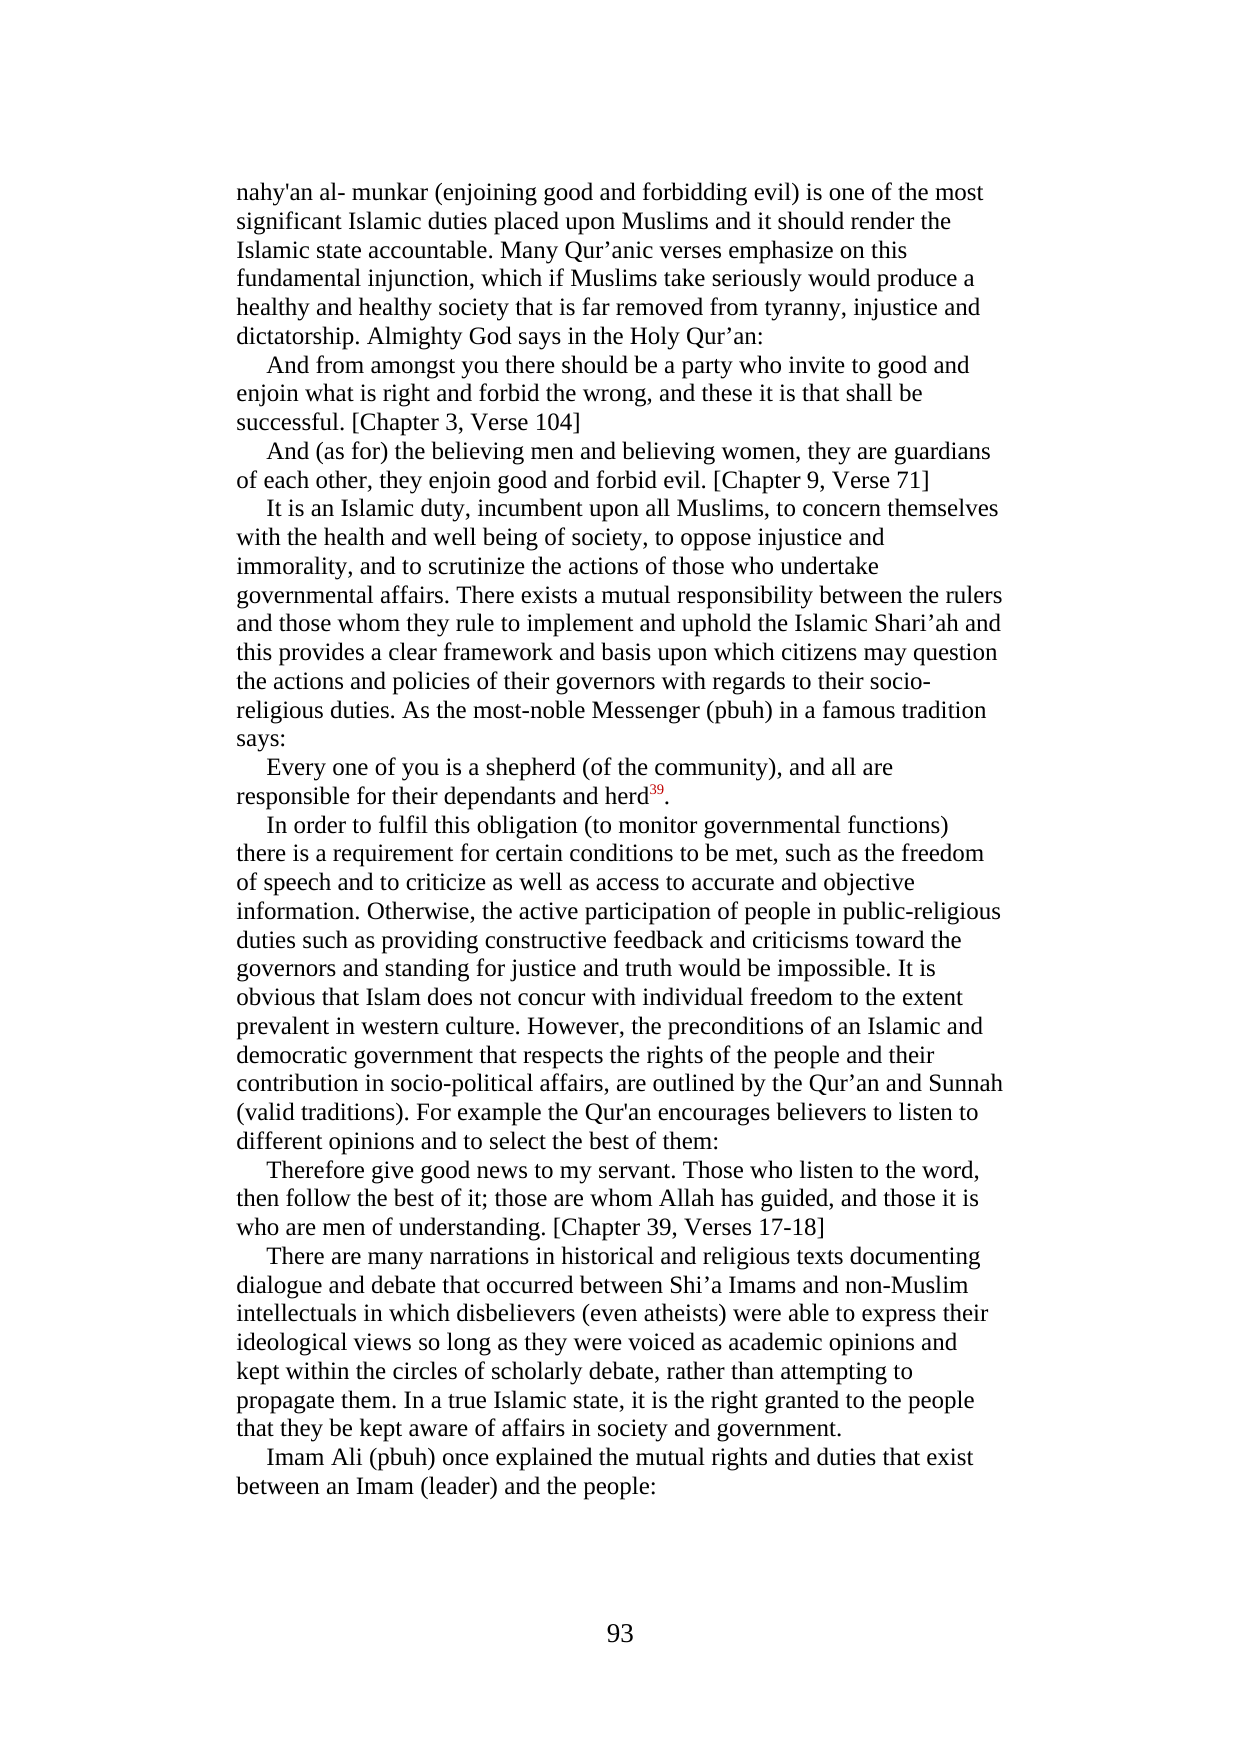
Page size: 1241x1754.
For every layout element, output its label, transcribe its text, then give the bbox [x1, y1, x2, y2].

text And (as for) the believing men and believing women, they are guardians of each other, they enjoin good and forbid evil. [Chapter 9, Verse 71] [236, 436, 1004, 493]
text There are many narrations in historical and religious texts documenting dialogue and debate that occurred between Shi’a Imams and non-Muslim intellectuals in which disbelievers (even atheists) were able to express their ideological views so long as they were voiced as academic opinions and kept within the circles of scholarly debate, rather than attempting to propagate them. In a true Islamic state, it is the right granted to the people that they be kept aware of affairs in society and government. [236, 1241, 1004, 1442]
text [236, 177, 1004, 350]
text Imam Ali (pbuh) once explained the mutual rights and duties that exist between an Imam (leader) and the people: [236, 1442, 1004, 1500]
text Every one of you is a shepherd (of the community), and all are responsible for their dependants and herd39. [236, 752, 1004, 810]
text In order to fulfil this obligation (to monitor governmental functions) there is a requirement for certain conditions to be met, such as the freedom of speech and to criticize as well as access to accurate and objective information. Otherwise, the active participation of people in public-religious duties such as providing constructive feedback and criticisms toward the governors and standing for justice and truth would be impossible. It is obvious that Islam does not concur with individual freedom to the extent prevalent in western culture. However, the preconditions of an Islamic and democratic government that respects the rights of the people and their contribution in socio-political affairs, are outlined by the Qur’an and Sunnah (valid traditions). For example the Qur'an encourages believers to listen to different opinions and to select the best of them: [236, 810, 1004, 1155]
text It is an Islamic duty, incumbent upon all Muslims, to concern themselves with the health and well being of society, to oppose injustice and immorality, and to scrutinize the actions of those who undertake governmental affairs. There exists a mutual responsibility between the rulers and those whom they rule to implement and uphold the Islamic Shari’ah and this provides a clear framework and basis upon which citizens may question the actions and policies of their governors with regards to their socio-religious duties. As the most-noble Messenger (pbuh) in a famous tradition says: [236, 493, 1004, 752]
text Therefore give good news to my servant. Those who listen to the word, then follow the best of it; those are whom Allah has guided, and those it is who are men of understanding. [Chapter 39, Verses 17-18] [236, 1155, 1004, 1241]
text And from amongst you there should be a party who invite to good and enjoin what is right and forbid the wrong, and these it is that shall be successful. [Chapter 3, Verse 104] [236, 350, 1004, 436]
